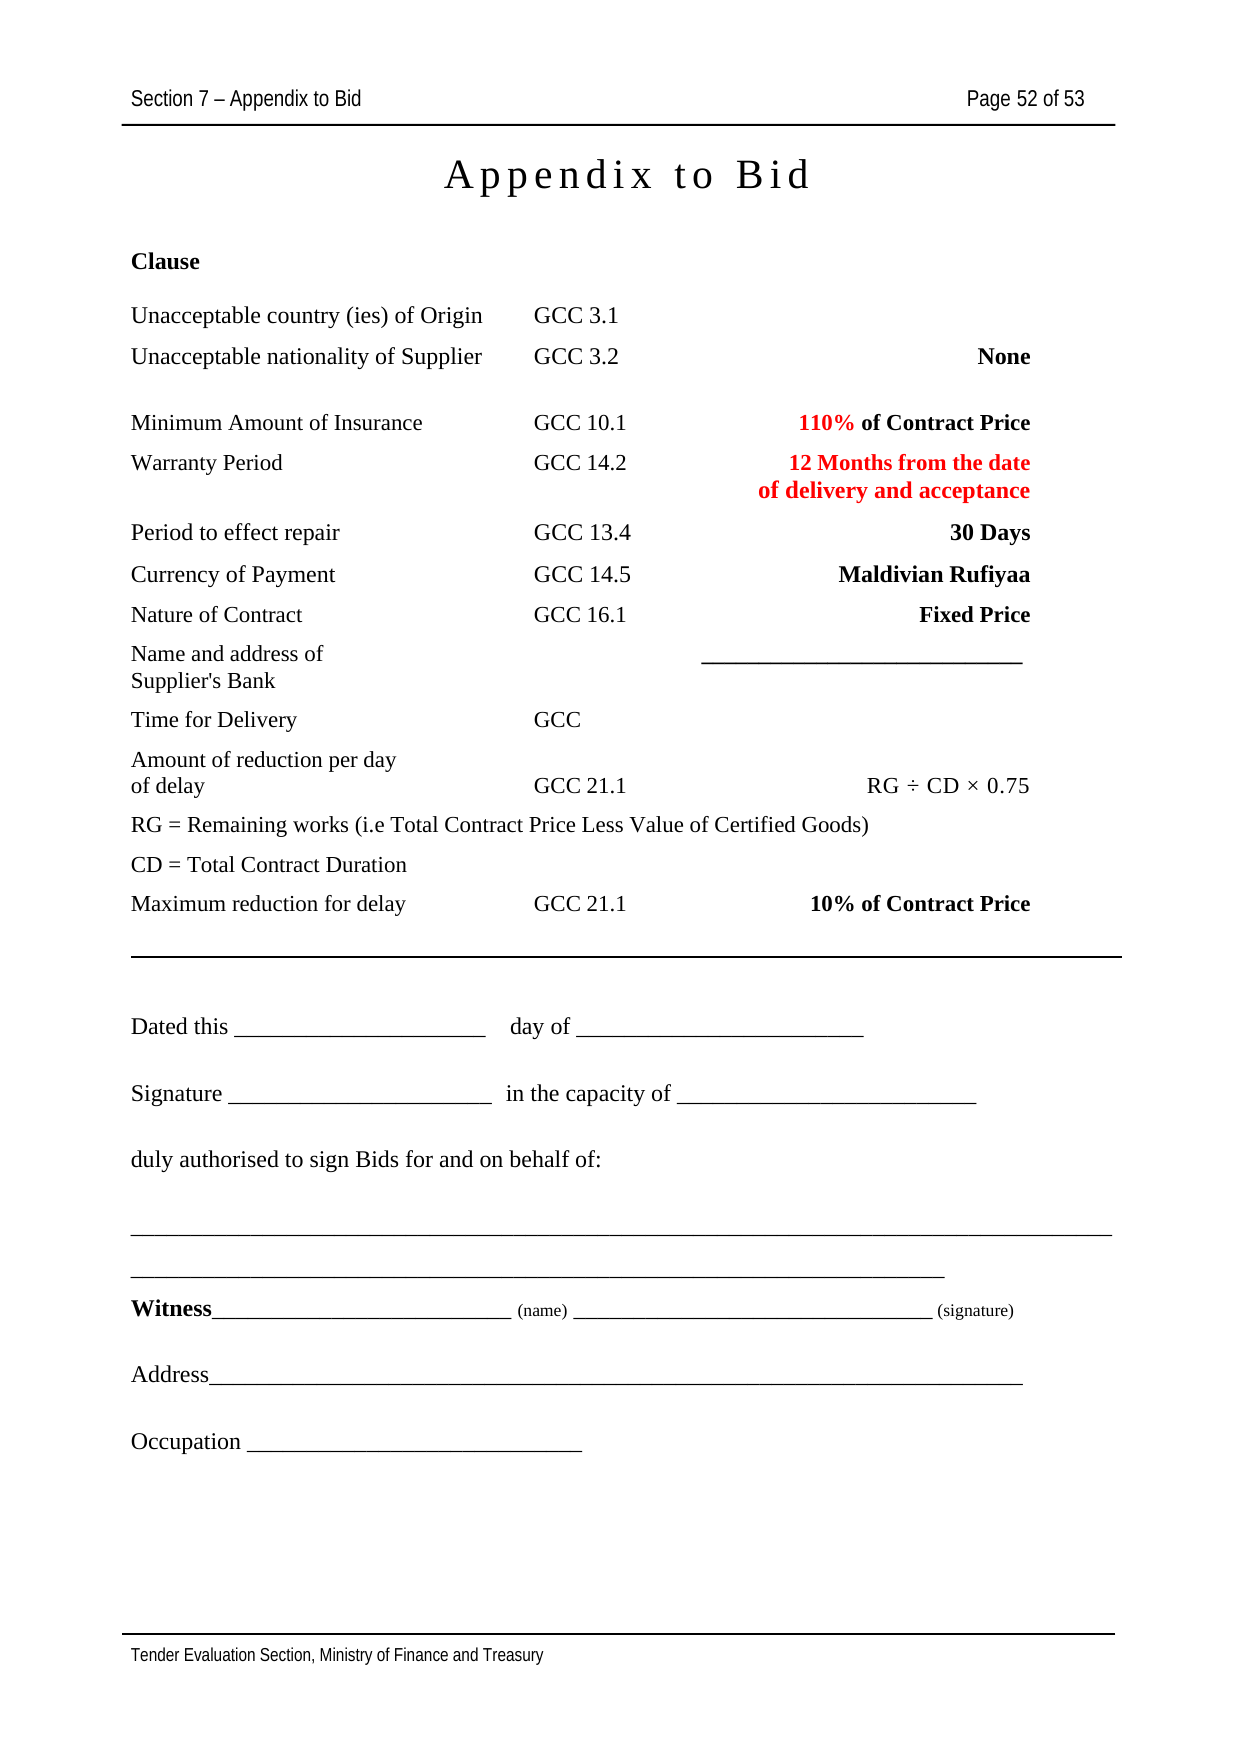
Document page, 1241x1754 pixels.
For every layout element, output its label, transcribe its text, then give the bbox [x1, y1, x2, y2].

text Signature ______________________ in the capacity of _________________________ [131, 1079, 1122, 1106]
text ______________________________________________________________________________________________________________________________________________________ [131, 1211, 1122, 1280]
text Time for Delivery GCC [131, 706, 1122, 733]
text Witness_________________________ (name) ______________________________ (signature) [131, 1294, 1122, 1322]
text Maximum reduction for delay GCC 21.1 10% of Contract Price [131, 891, 1122, 917]
text Currency of Payment GCC 14.5 Maldivian Rufiyaa [131, 559, 1122, 587]
text duly authorised to sign Bids for and on behalf of: [131, 1145, 1122, 1173]
text Nature of Contract GCC 16.1 Fixed Price [131, 601, 1122, 627]
text Dated this _____________________ day of ________________________ [131, 1012, 1122, 1040]
text RG = Remaining works (i.e Total Contract Price Less Value of Certified Goods) [131, 812, 1122, 838]
text Clause [131, 247, 1122, 274]
text Unacceptable nationality of Supplier GCC 3.2 None [131, 342, 1122, 370]
text Address____________________________________________________________________ [131, 1361, 1122, 1388]
text Period to effect repair GCC 13.4 30 Days [131, 518, 1122, 546]
text Amount of reduction per day [131, 746, 1122, 772]
text Name and address of ____________________________ [131, 640, 1122, 667]
text Unacceptable country (ies) of Origin GCC 3.1 None [131, 301, 737, 328]
text Supplier's Bank [131, 667, 1122, 693]
text CD = Total Contract Duration [131, 851, 1122, 877]
text Occupation ____________________________ [131, 1427, 1122, 1454]
text Appendix to Bid [131, 150, 1122, 198]
text Minimum Amount of Insurance GCC 10.1 110% of Contract Price [131, 409, 1122, 436]
text Warranty Period GCC 14.2 12 Months from the date [131, 449, 1122, 475]
text of delivery and acceptance [131, 475, 1122, 504]
text of delay GCC 21.1 RG ÷ CD × 0.75 [131, 772, 1122, 798]
